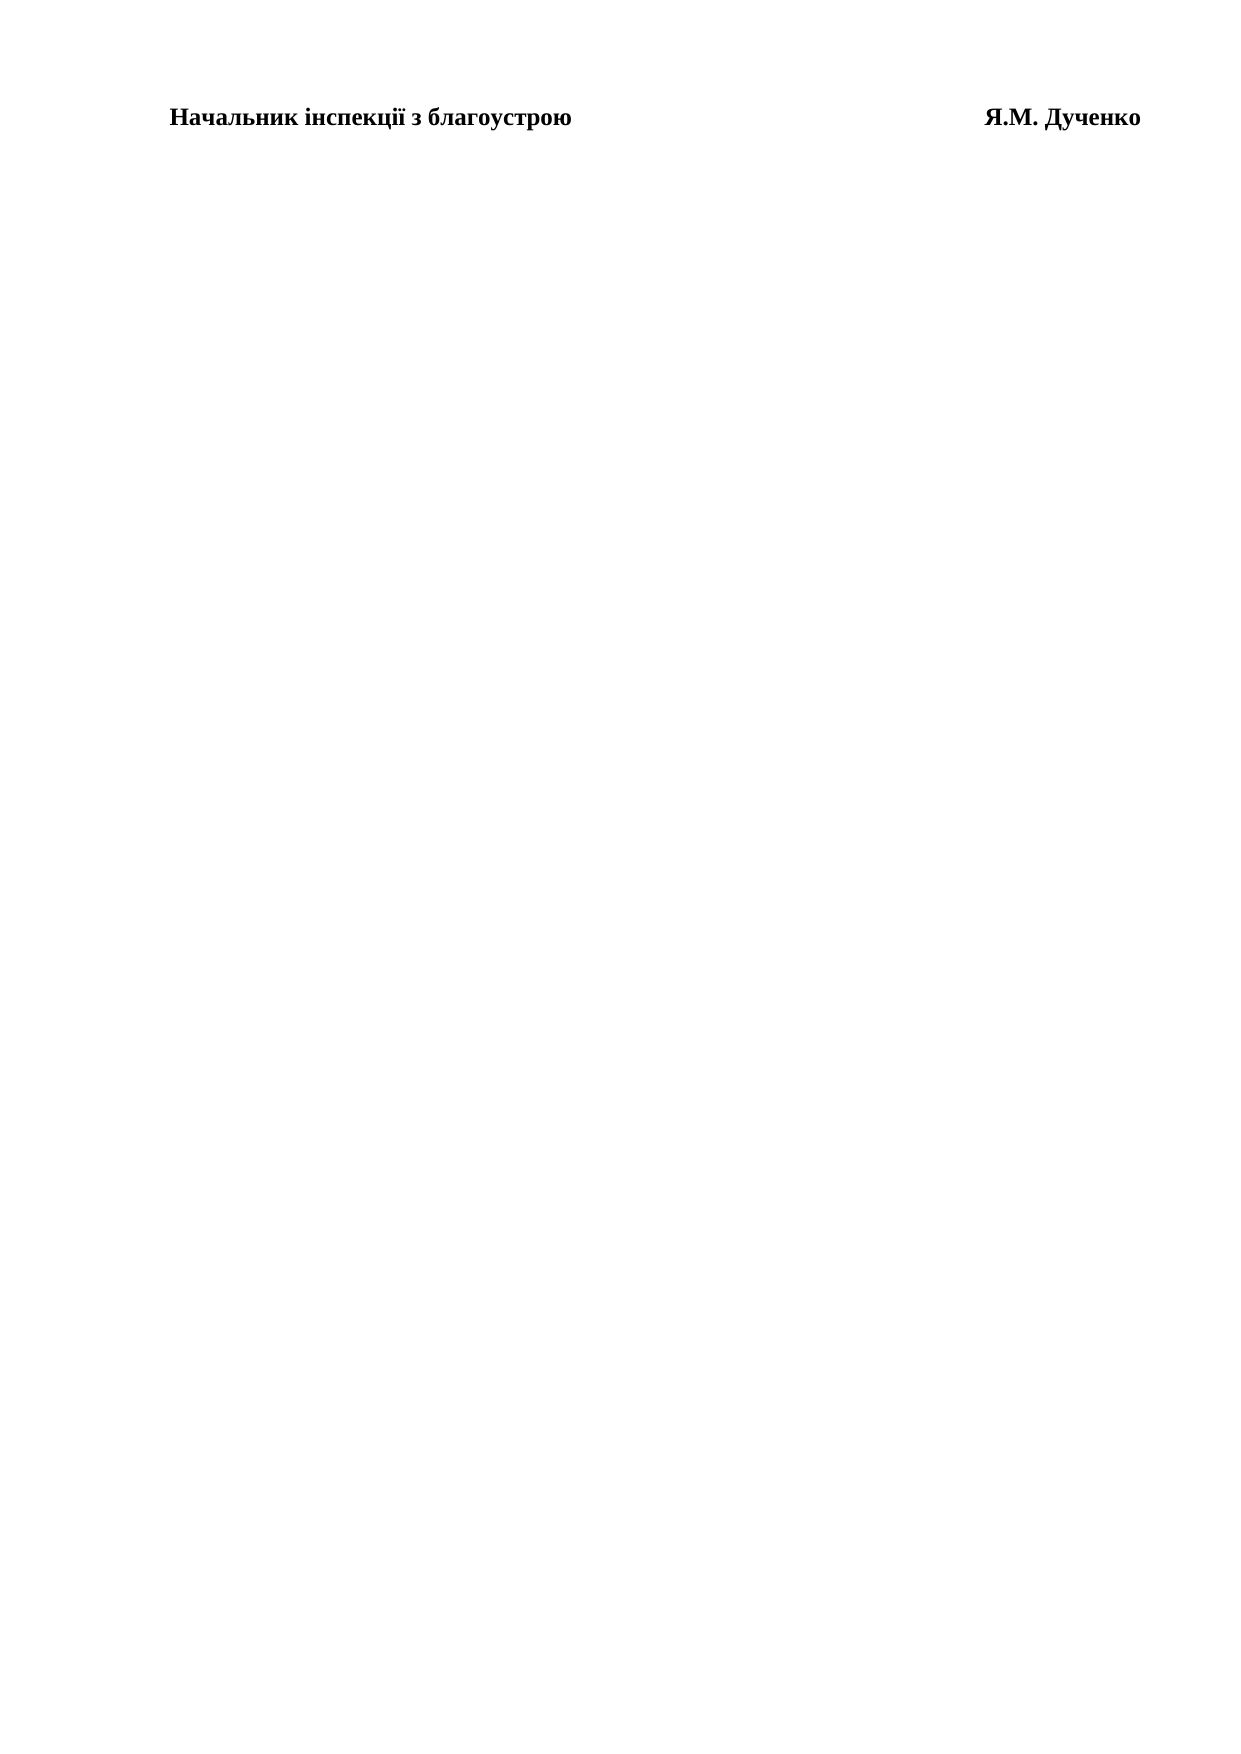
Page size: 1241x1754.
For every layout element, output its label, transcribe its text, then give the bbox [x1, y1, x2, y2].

text Начальник інспекції з благоустрою Я.М. Дученко [169, 102, 1152, 131]
